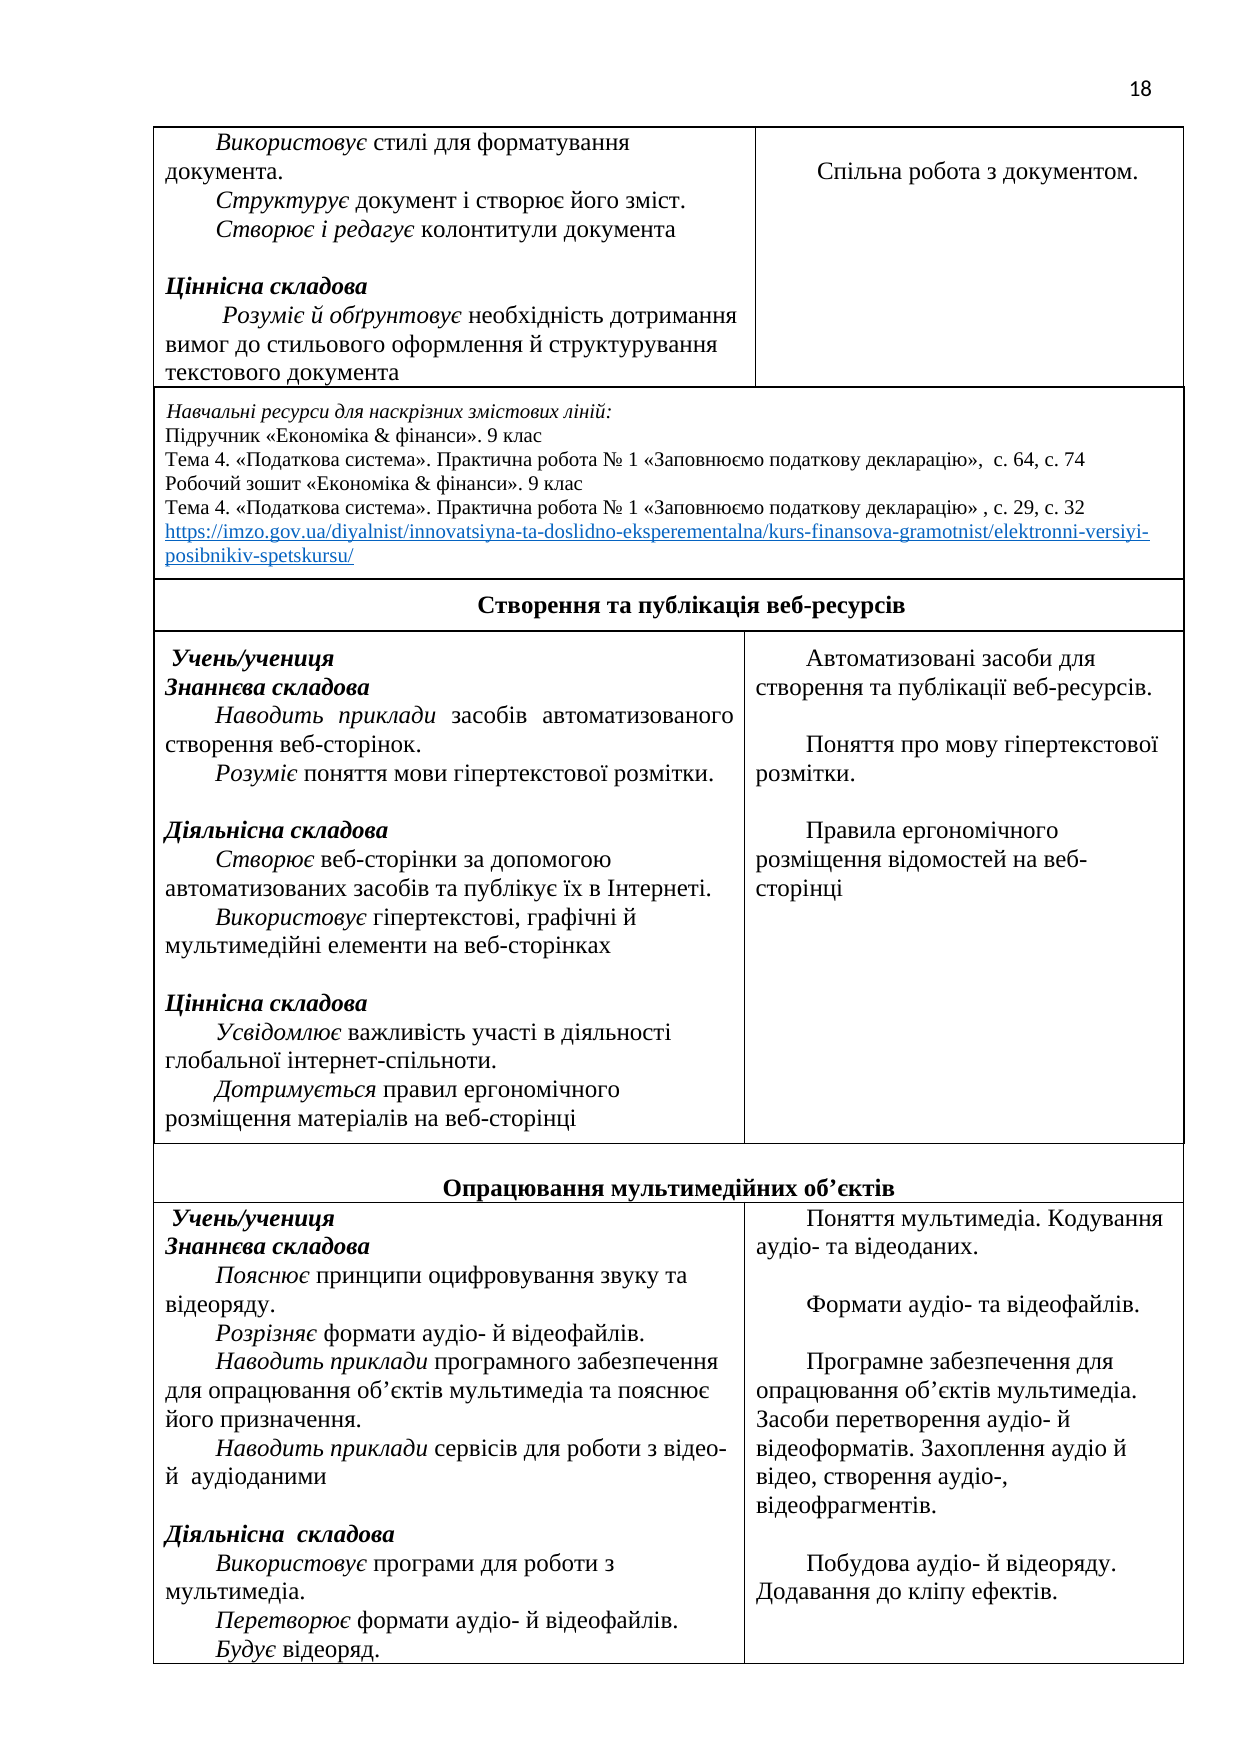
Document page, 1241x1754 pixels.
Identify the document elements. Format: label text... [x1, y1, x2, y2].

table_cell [154, 128, 755, 386]
table_cell Створення та публікація веб-ресурсів [155, 580, 1183, 630]
table_cell Учень/учениця Знаннєва складова Наводить приклади засобів автоматизованого створення веб-сторінок. Розуміє поняття мови гіпертекстової розмітки. Діяльнісна складова Створює веб-сторінки за допомогою автоматизованих засобів та публікує їх в Інтернеті. Використовує гіпертекстові, графічні й мультимедійні елементи на веб-сторінках Ціннісна складова Усвідомлює важливість участі в діяльності глобальної інтернет-спільноти. Дотримується правил ергономічного розміщення матеріалів на веб-сторінці [155, 632, 744, 1142]
table_cell Автоматизовані засоби для створення та публікації веб-ресурсів. Поняття про мову гіпертекстової розмітки. Правила ергономічного розміщення відомостей на веб-сторінці [745, 632, 1183, 1142]
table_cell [745, 1203, 1183, 1663]
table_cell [756, 128, 1183, 386]
table_cell Навчальні ресурси для наскрізних змістових ліній: Підручник «Економіка & фінанси». 9 клас Тема 4. «Податкова система». Практична робота № 1 «Заповнюємо податкову декларацію», с. 64, с. 74 Робочий зошит «Економіка & фінанси». 9 клас Тема 4. «Податкова система». Практична робота № 1 «Заповнюємо податкову декларацію» , с. 29, с. 32 https://imzo.gov.ua/diyalnist/innovatsiyna-ta-doslidno-eksperementalna/kurs-finansova-gramotnist/elektronni-versiyi-posibnikiv-spetskursu/ [155, 388, 1183, 578]
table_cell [154, 1203, 744, 1663]
table_cell Опрацювання мультимедійних об’єктів [154, 1144, 1183, 1202]
